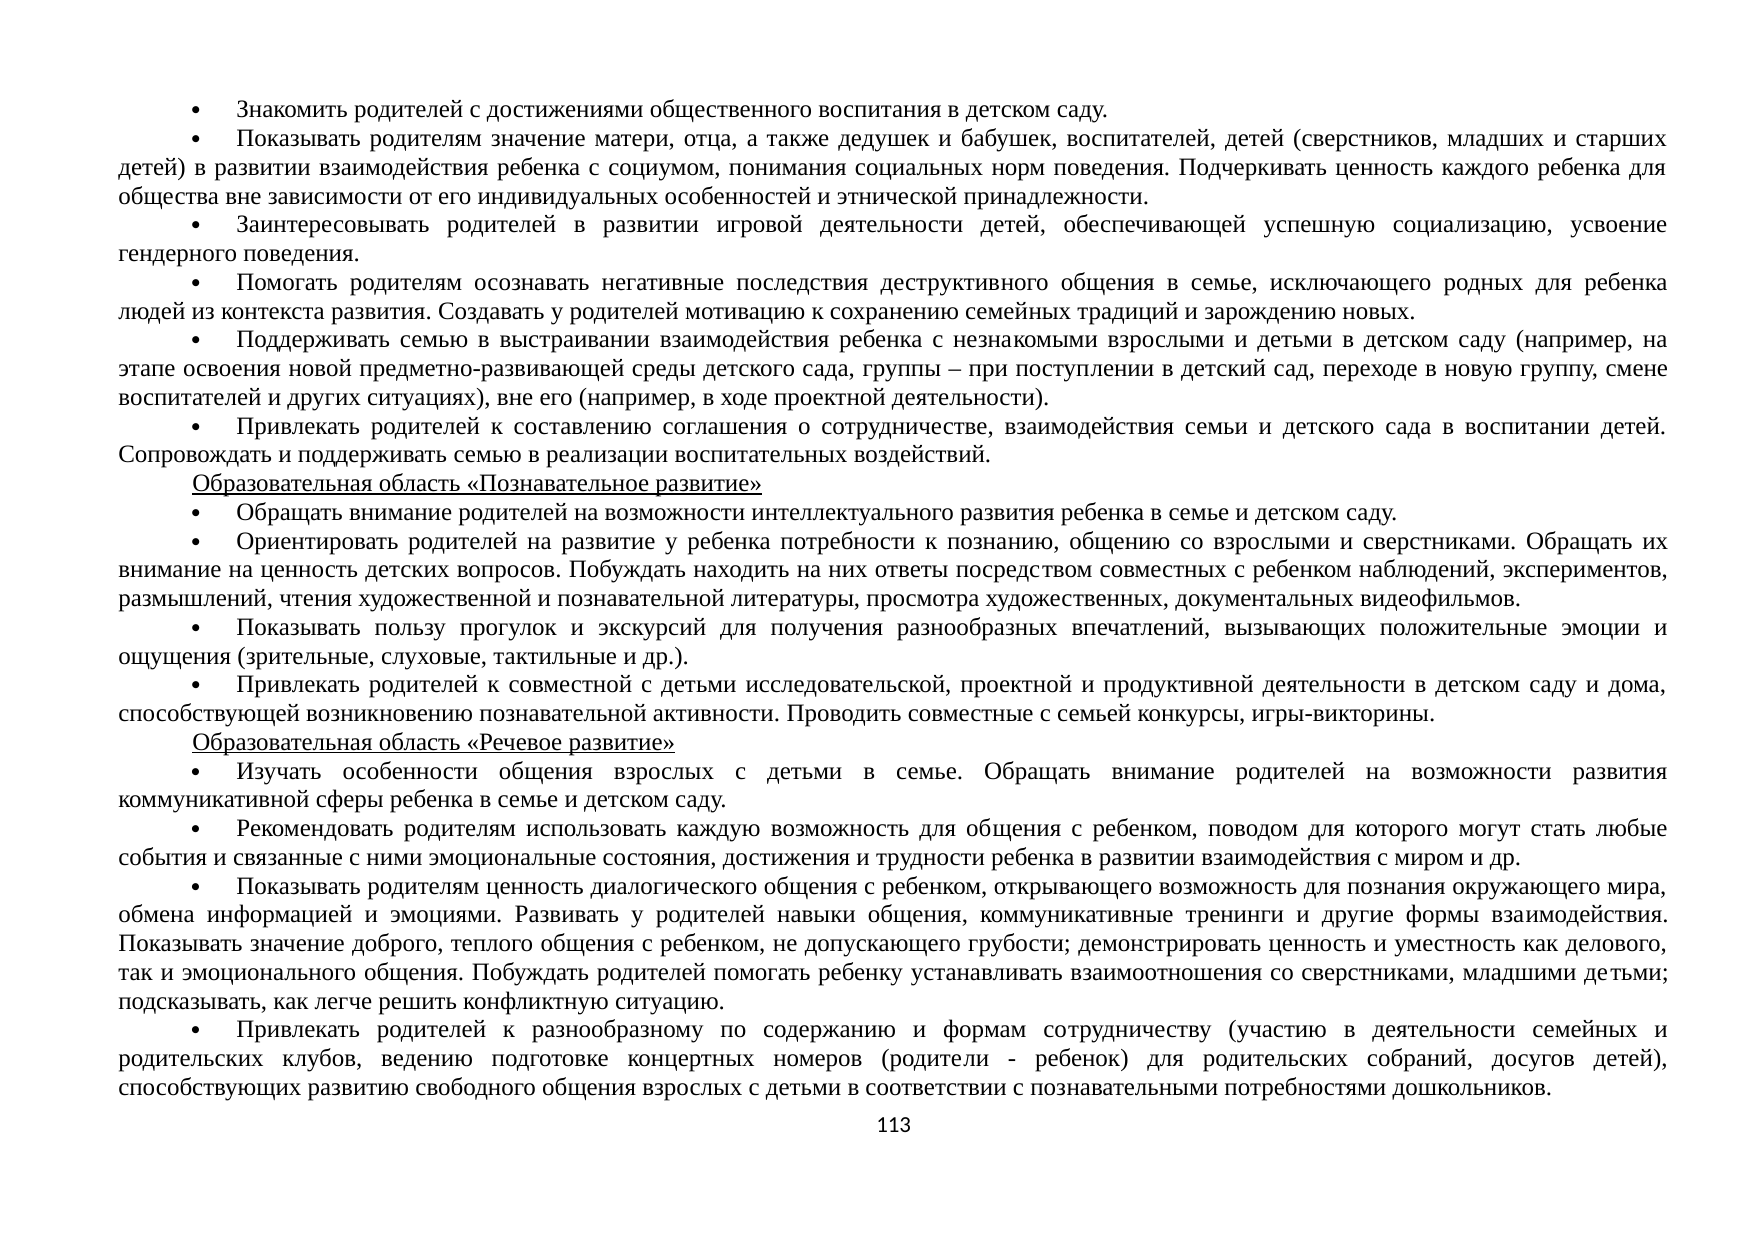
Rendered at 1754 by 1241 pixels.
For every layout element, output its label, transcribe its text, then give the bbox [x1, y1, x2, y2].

list Ориентировать родителей на развитие у ребенка потребности к познанию, общению со взрослыми и сверстниками. Обращать их внимание на ценность детских вопросов. Побуждать находить на них ответы посредством совместных с ребенком наблюдений, экспериментов, размышлений, чтения художественной и познавательной литературы, просмотра художественных, документальных видеофильмов. [118, 526, 1668, 612]
text Образовательная область «Познавательное развитие» [118, 468, 1668, 497]
list Помогать родителям осознавать негативные последствия деструктивного общения в семье, исключающего родных для ребенка людей из контекста развития. Создавать у родителей мотивацию к сохранению семейных традиций и зарождению новых. [118, 267, 1668, 324]
list Изучать особенности общения взрослых с детьми в семье. Обращать внимание родителей на возможности развития коммуникативной сферы ребенка в семье и детском саду. [118, 756, 1668, 813]
list Обращать внимание родителей на возможности интеллектуального развития ребенка в семье и детском саду. [118, 497, 1668, 526]
list Показывать родителям ценность диалогического общения с ребенком, открывающего возможность для познания окружающего мира, обмена информацией и эмоциями. Развивать у родителей навыки общения, коммуникативные тренинги и другие формы взаимодействия. Показывать значение доброго, теплого общения с ребенком, не допускающего грубости; демонстрировать ценность и уместность как делового, так и эмоционального общения. Побуждать родителей помогать ребенку устанавливать взаимоотношения со сверстниками, младшими детьми; подсказывать, как легче решить конфликтную ситуацию. [118, 871, 1668, 1014]
list Привлекать родителей к разнообразному по содержанию и формам сотрудничеству (участию в деятельности семейных и родительских клубов, ведению подготовке концертных номеров (родители - ребенок) для родительских собраний, досугов детей), способствующих развитию свободного общения взрослых с детьми в соответствии с познавательными потребностями дошкольников. [118, 1014, 1668, 1101]
list Привлекать родителей к составлению соглашения о сотрудничестве, взаимодействия семьи и детского сада в воспитании детей. Сопровождать и поддерживать семью в реализации воспитательных воздействий. [118, 411, 1668, 468]
list Заинтересовывать родителей в развитии игровой деятельности детей, обеспечивающей успешную социализацию, усвоение гендерного поведения. [118, 209, 1668, 267]
list Показывать родителям значение матери, отца, а также дедушек и бабушек, воспитателей, детей (сверстников, младших и старших детей) в развитии взаимодействия ребенка с социумом, понимания социальных норм поведения. Подчеркивать ценность каждого ребенка для общества вне зависимости от его индивидуальных особенностей и этнической принадлежности. [118, 123, 1668, 209]
list Рекомендовать родителям использовать каждую возможность для общения с ребенком, поводом для которого могут стать любые события и связанные с ними эмоциональные состояния, достижения и трудности ребенка в развитии взаимодействия с миром и др. [118, 813, 1668, 871]
list Привлекать родителей к совместной с детьми исследовательской, проектной и продуктивной деятельности в детском саду и дома, способствующей возникновению познавательной активности. Проводить совместные с семьей конкурсы, игры-викторины. [118, 669, 1668, 727]
list Показывать пользу прогулок и экскурсий для получения разнообразных впечатлений, вызывающих положительные эмоции и ощущения (зрительные, слуховые, тактильные и др.). [118, 612, 1668, 669]
list Поддерживать семью в выстраивании взаимодействия ребенка с незнакомыми взрослыми и детьми в детском саду (например, на этапе освоения новой предметно-развивающей среды детского сада, группы – при поступлении в детский сад, переходе в новую группу, смене воспитателей и других ситуациях), вне его (например, в ходе проектной деятельности). [118, 324, 1668, 411]
list Знакомить родителей с достижениями общественного воспитания в детском саду. [118, 94, 1668, 123]
text Образовательная область «Речевое развитие» [118, 727, 1668, 756]
